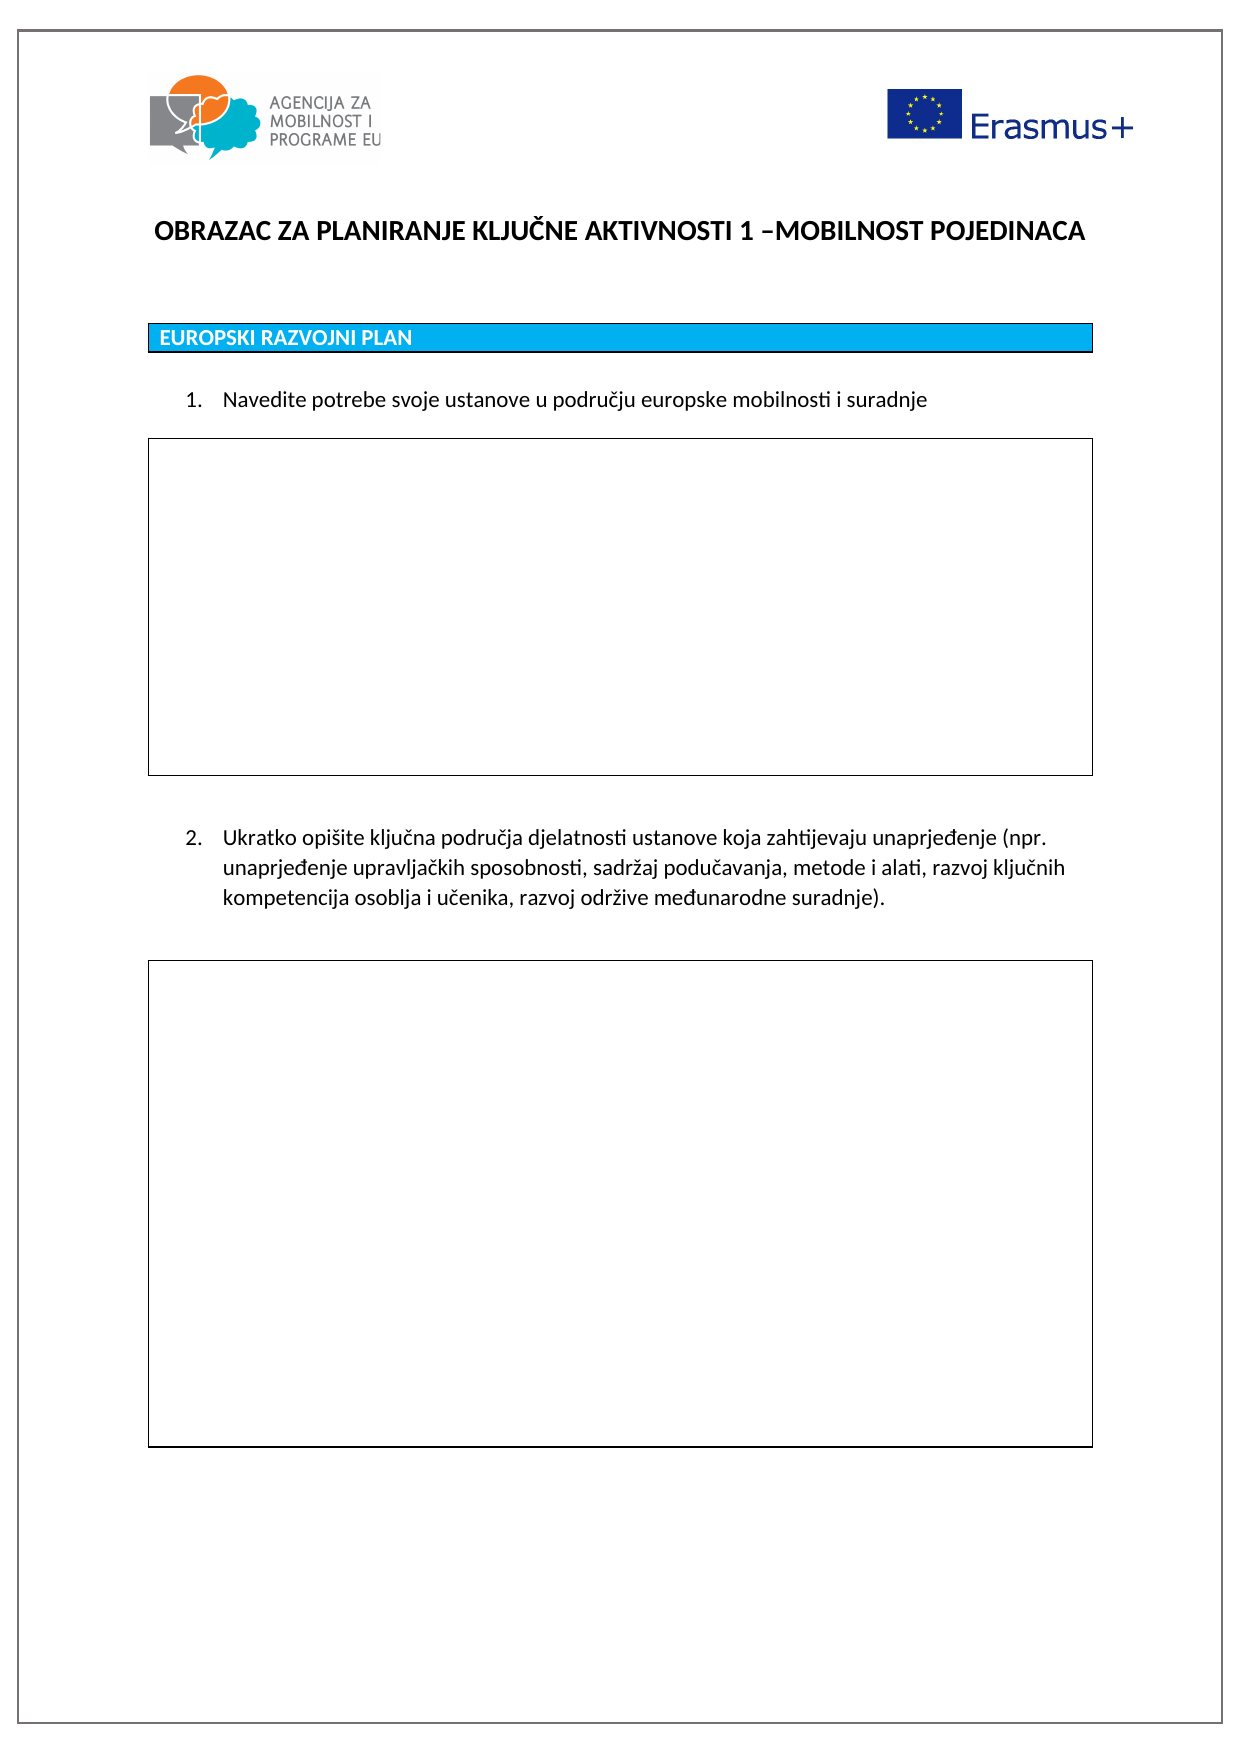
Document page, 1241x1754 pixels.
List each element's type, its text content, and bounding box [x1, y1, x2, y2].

list Navedite potrebe svoje ustanove u području europske mobilnosti i suradnje [185, 385, 1093, 413]
list Ukratko opišite ključna područja djelatnosti ustanove koja zahtijevaju unaprjeđenje (npr. unaprjeđenje upravljačkih sposobnosti, sadržaj podučavanja, metode i alati, razvoj ključnih kompetencija osoblja i učenika, razvoj održive međunarodne suradnje). [185, 823, 1093, 911]
picture [873, 75, 1146, 150]
picture [147, 73, 381, 165]
text OBRAZAC ZA PLANIRANJE KLJUČNE AKTIVNOSTI 1 –MOBILNOST POJEDINACA [148, 212, 1093, 248]
table_header [149, 961, 1092, 1446]
table_header EUROPSKI RAZVOJNI PLAN [149, 324, 1092, 351]
table_header [149, 439, 1092, 775]
